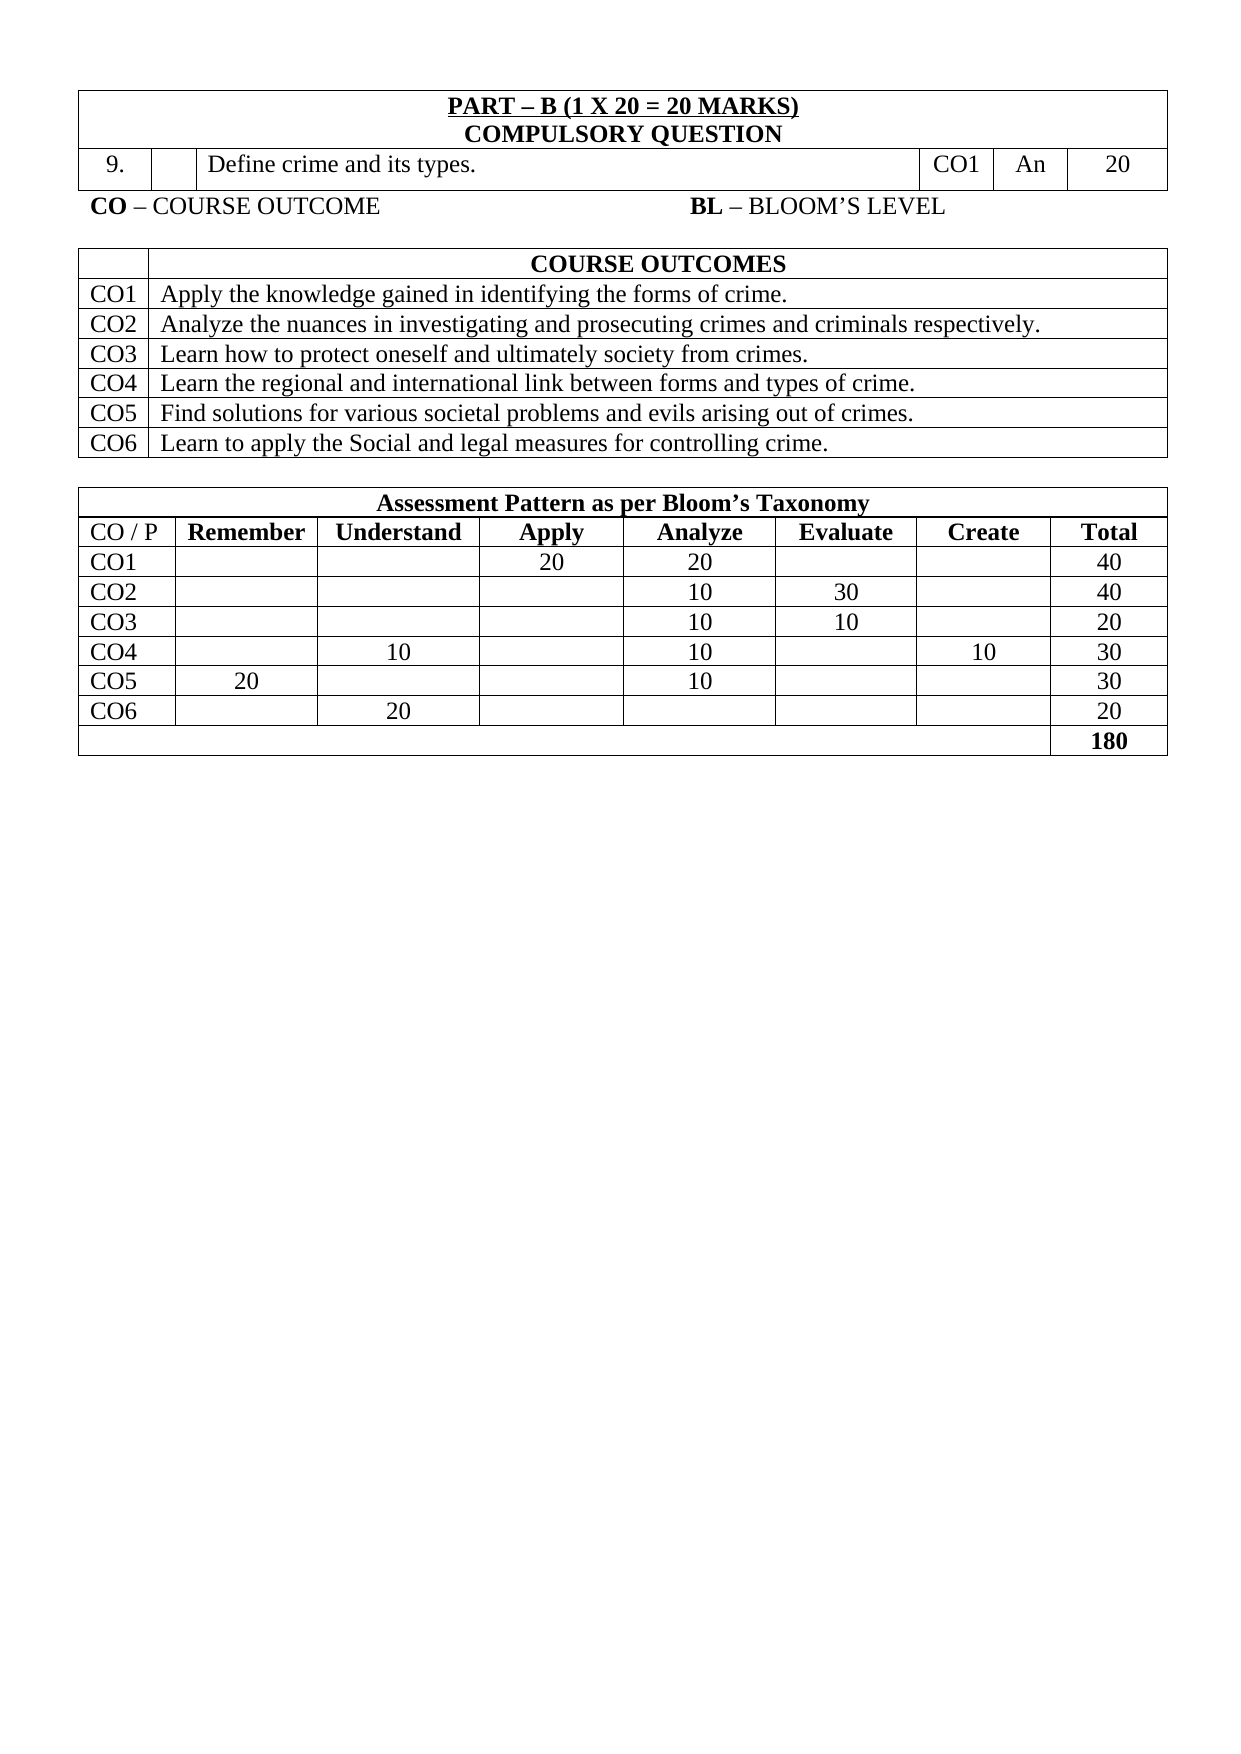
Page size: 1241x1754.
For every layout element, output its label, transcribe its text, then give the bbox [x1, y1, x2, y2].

table_cell PART – B (1 X 20 = 20 MARKS) COMPULSORY QUESTION [79, 91, 1167, 148]
table_cell [917, 547, 1050, 576]
table_cell 10 [318, 637, 479, 665]
table_cell 20 [176, 666, 317, 695]
table_header [79, 249, 148, 278]
table_cell [776, 666, 916, 695]
table_cell 20 [318, 696, 479, 725]
table_cell Evaluate [776, 518, 916, 546]
table_cell [318, 607, 479, 636]
table_cell CO6 [79, 696, 175, 725]
table_cell [318, 666, 479, 695]
table_cell 20 [1051, 696, 1167, 725]
table_cell 10 [624, 577, 775, 606]
table_cell 30 [776, 577, 916, 606]
table_cell CO6 [79, 428, 148, 457]
table_cell CO3 [79, 607, 175, 636]
table_cell 10 [776, 607, 916, 636]
table_cell 20 [1051, 607, 1167, 636]
table_cell Apply [480, 518, 623, 546]
table_cell CO5 [79, 666, 175, 695]
table_cell 10 [624, 637, 775, 665]
table_cell 30 [1051, 666, 1167, 695]
table_cell CO2 [79, 577, 175, 606]
table_cell 9. [79, 149, 151, 190]
table_cell CO1 [79, 279, 148, 308]
table_cell Learn to apply the Social and legal measures for controlling crime. [149, 428, 1167, 457]
table_cell CO1 [920, 149, 993, 190]
table_cell CO3 [79, 339, 148, 367]
table_cell 30 [1051, 637, 1167, 665]
table_cell [917, 666, 1050, 695]
table_cell 20 [624, 547, 775, 576]
table_cell Find solutions for various societal problems and evils arising out of crimes. [149, 398, 1167, 427]
table_cell Learn the regional and international link between forms and types of crime. [149, 369, 1167, 397]
table_cell Learn how to protect oneself and ultimately society from crimes. [149, 339, 1167, 367]
table_cell [152, 149, 196, 190]
table_cell CO2 [79, 309, 148, 338]
table_cell [176, 607, 317, 636]
table_cell Remember [176, 518, 317, 546]
table_cell Create [917, 518, 1050, 546]
table_cell 10 [624, 666, 775, 695]
table_cell [176, 547, 317, 576]
table_cell CO4 [79, 637, 175, 665]
table_cell [79, 726, 1050, 755]
table_cell [624, 696, 775, 725]
table_cell [776, 547, 916, 576]
table_cell [318, 547, 479, 576]
table_cell [318, 577, 479, 606]
table_cell Define crime and its types. [197, 149, 919, 190]
table_cell 40 [1051, 577, 1167, 606]
table_cell 10 [917, 637, 1050, 665]
table_cell Total [1051, 518, 1167, 546]
table_cell [917, 577, 1050, 606]
table_cell 40 [1051, 547, 1167, 576]
table_cell CO4 [79, 369, 148, 397]
table_header COURSE OUTCOMES [149, 249, 1167, 278]
table_cell [480, 637, 623, 665]
table_cell [917, 607, 1050, 636]
table_header Assessment Pattern as per Bloom’s Taxonomy [79, 488, 1167, 516]
table_cell Analyze [624, 518, 775, 546]
table_cell [176, 577, 317, 606]
table_cell Understand [318, 518, 479, 546]
table_cell An [994, 149, 1067, 190]
table_cell [776, 637, 916, 665]
table_cell 10 [624, 607, 775, 636]
table_cell [480, 577, 623, 606]
table_cell [176, 637, 317, 665]
table_cell CO5 [79, 398, 148, 427]
table_cell [480, 696, 623, 725]
table_cell [176, 696, 317, 725]
table_cell [480, 666, 623, 695]
table_cell Analyze the nuances in investigating and prosecuting crimes and criminals respectively. [149, 309, 1167, 338]
table_cell 20 [1068, 149, 1167, 190]
table_cell CO / P [79, 518, 175, 546]
table_cell [480, 607, 623, 636]
table_cell [776, 696, 916, 725]
table_cell 180 [1051, 726, 1167, 755]
table_cell 20 [480, 547, 623, 576]
table_cell [917, 696, 1050, 725]
table_cell CO1 [79, 547, 175, 576]
text CO – COURSE OUTCOME BL – BLOOM’S LEVEL [90, 191, 1150, 219]
table_cell Apply the knowledge gained in identifying the forms of crime. [149, 279, 1167, 308]
